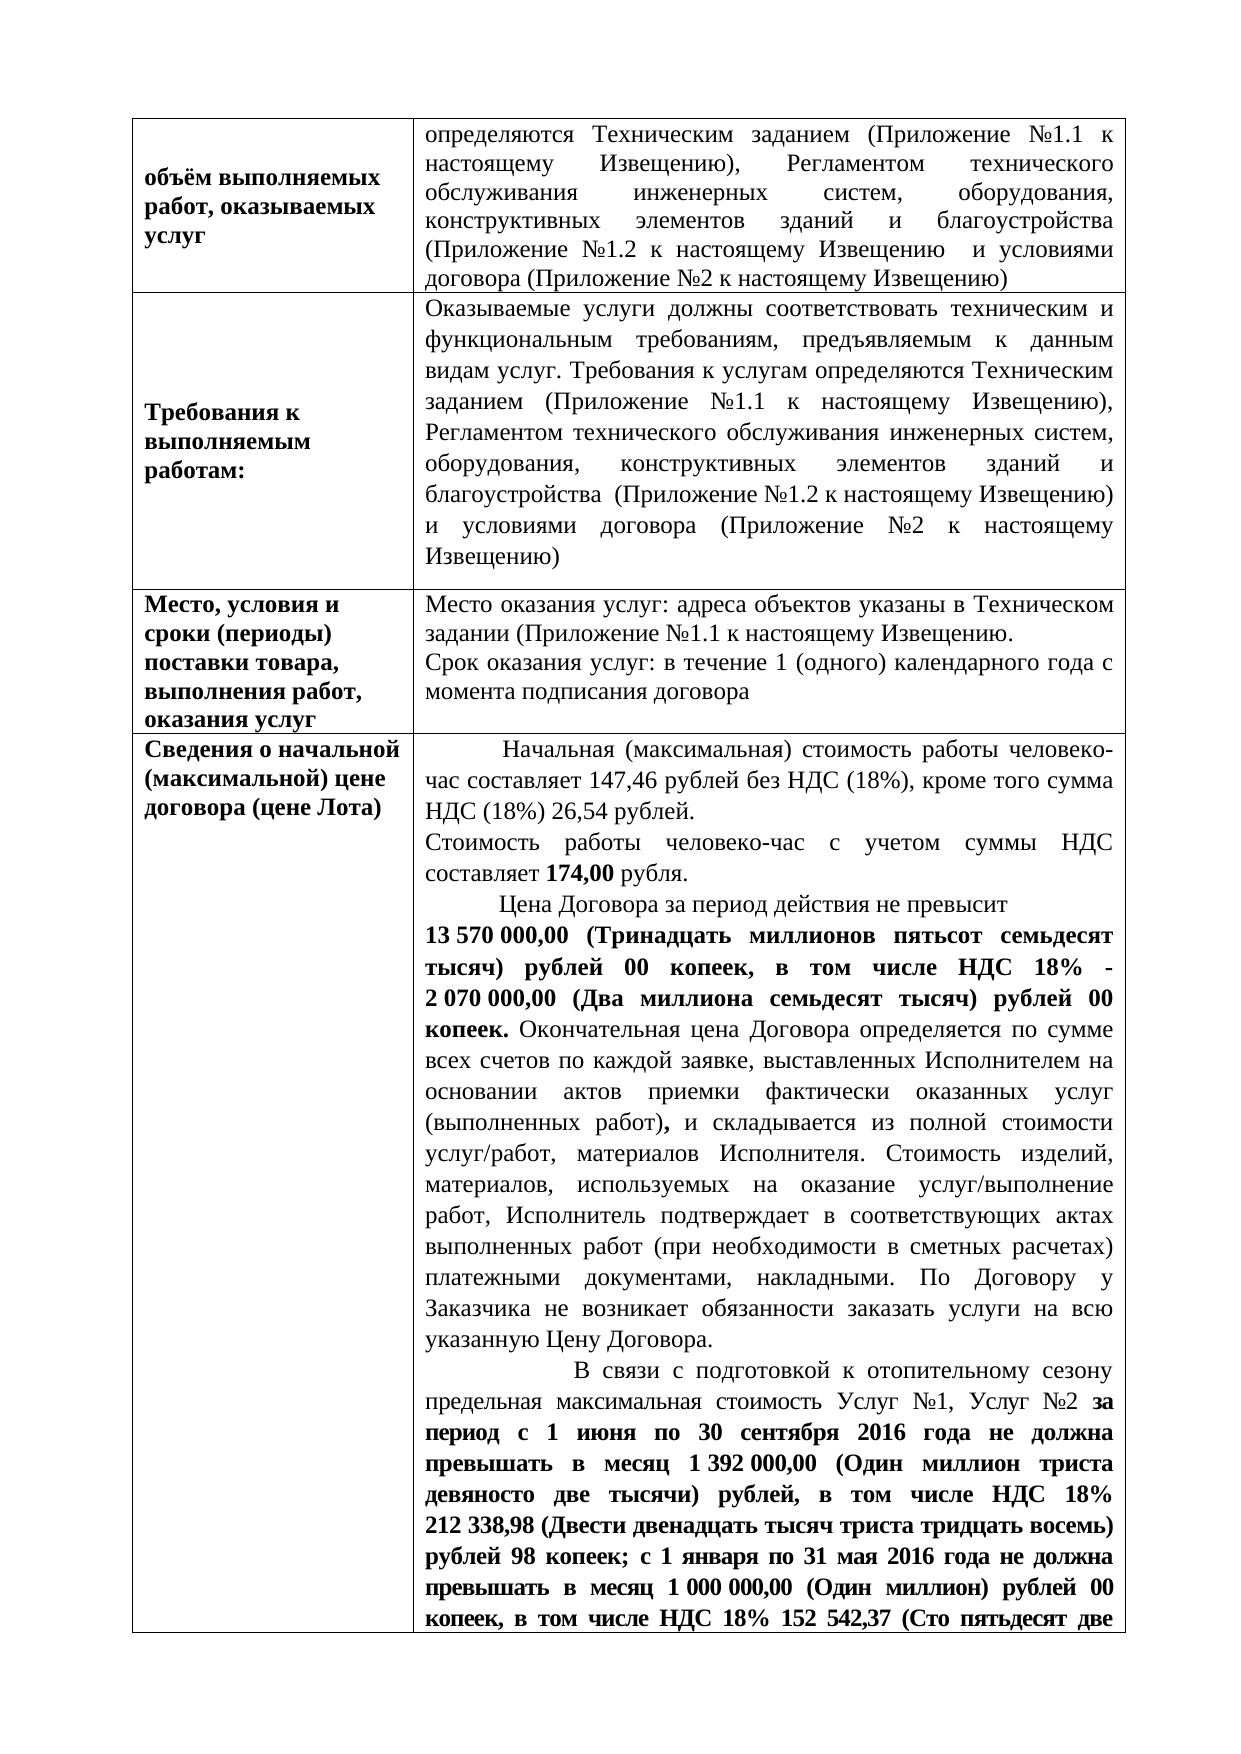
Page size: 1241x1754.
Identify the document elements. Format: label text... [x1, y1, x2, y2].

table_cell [133, 119, 413, 292]
table_cell Место, условия и сроки (периоды) поставки товара, выполнения работ, оказания услуг [133, 590, 413, 733]
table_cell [133, 734, 413, 1632]
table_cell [414, 119, 1125, 292]
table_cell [414, 734, 1125, 1632]
table_cell Место оказания услуг: адреса объектов указаны в Техническом задании (Приложение №1.1 к настоящему Извещению. Срок оказания услуг: в течение 1 (одного) календарного года с момента подписания договора [414, 590, 1125, 733]
table_cell Требования к выполняемым работам: [133, 293, 413, 588]
table_cell Оказываемые услуги должны соответствовать техническим и функциональным требованиям, предъявляемым к данным видам услуг. Требования к услугам определяются Техническим заданием (Приложение №1.1 к настоящему Извещению), Регламентом технического обслуживания инженерных систем, оборудования, конструктивных элементов зданий и благоустройства (Приложение №1.2 к настоящему Извещению) и условиями договора (Приложение №2 к настоящему Извещению) [414, 293, 1125, 588]
